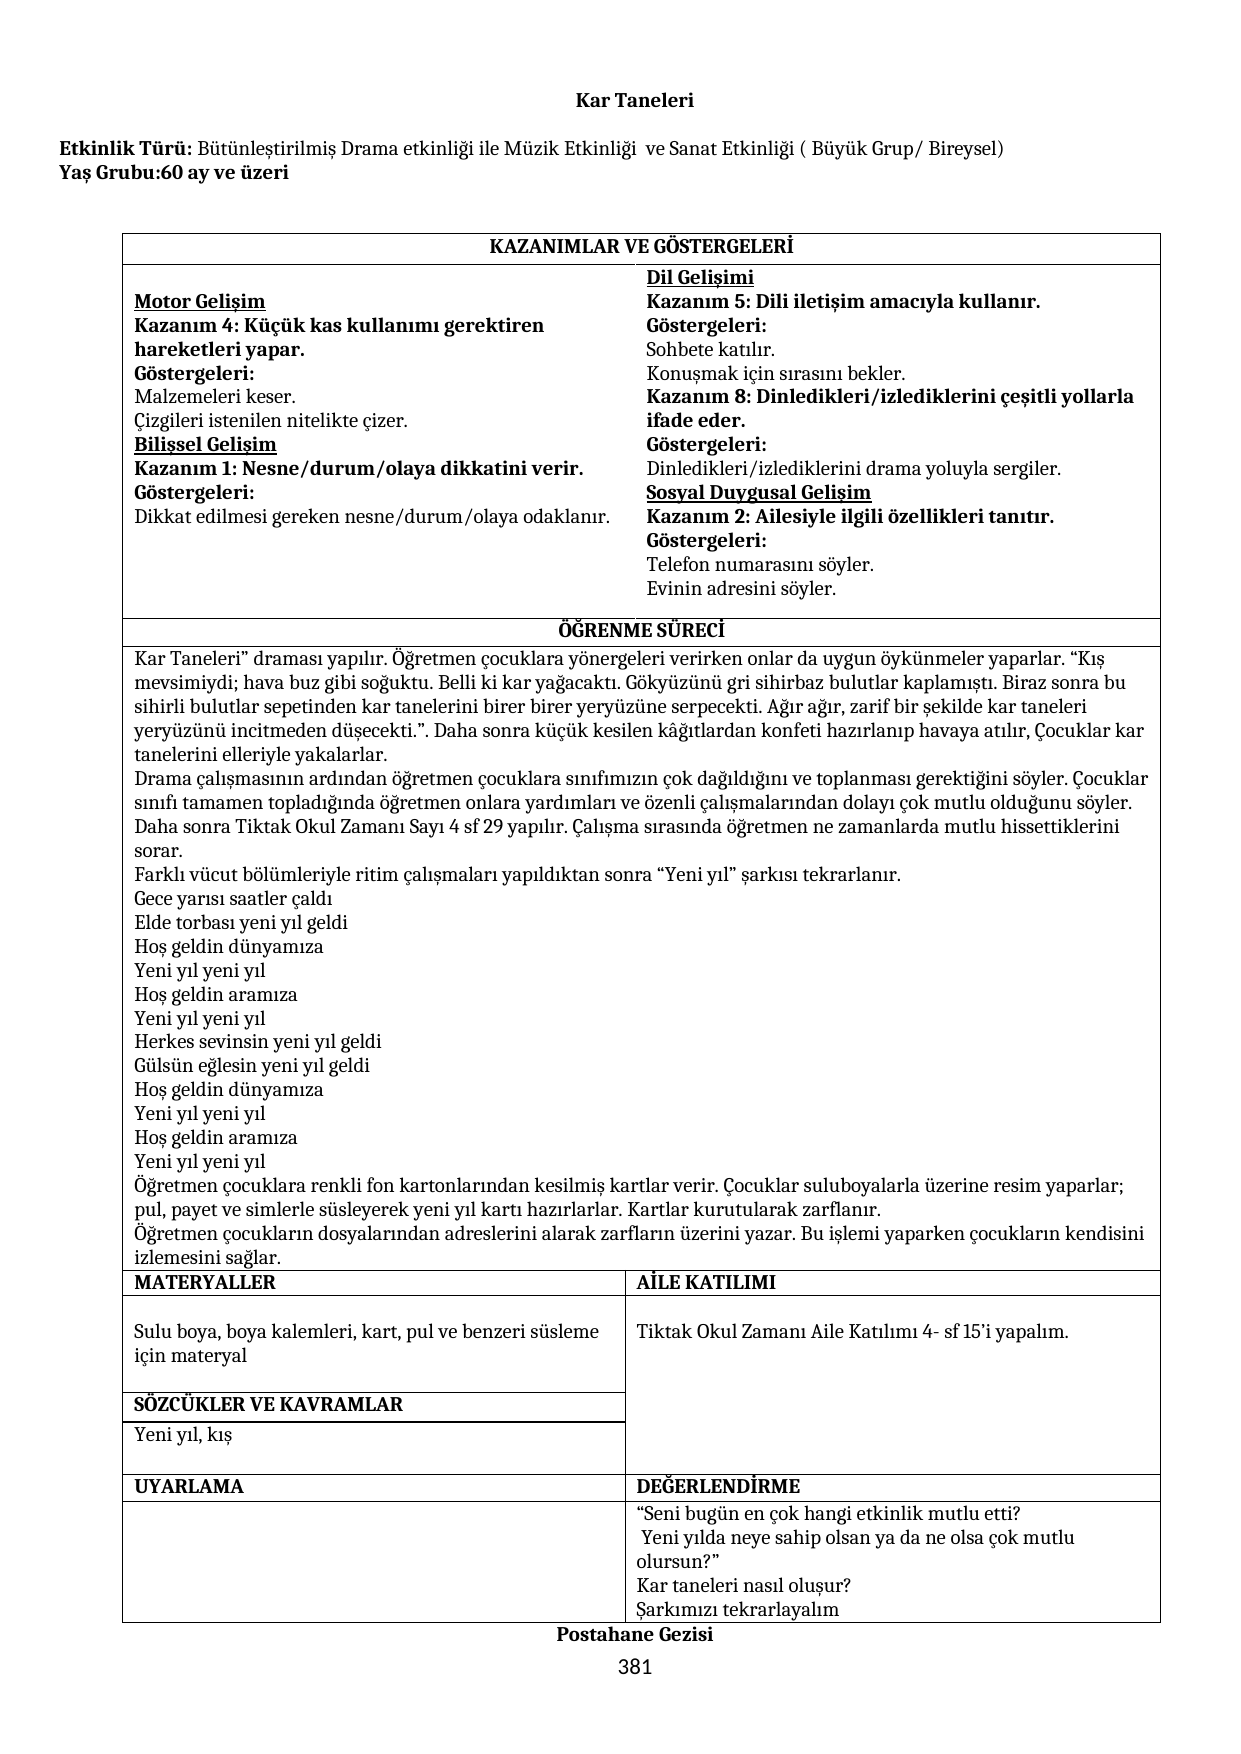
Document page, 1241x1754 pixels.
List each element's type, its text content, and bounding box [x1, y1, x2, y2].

table_cell Motor Gelişim Kazanım 4: Küçük kas kullanımı gerektiren hareketleri yapar. Göstergeleri: Malzemeleri keser. Çizgileri istenilen nitelikte çizer. Bilişsel Gelişim Kazanım 1: Nesne/durum/olaya dikkatini verir. Göstergeleri: Dikkat edilmesi gereken nesne/durum/olaya odaklanır. [123, 265, 635, 617]
table_cell MATERYALLER [123, 1271, 625, 1295]
table_cell “Seni bugün en çok hangi etkinlik mutlu etti? Yeni yılda neye sahip olsan ya da ne olsa çok mutlu olursun?” Kar taneleri nasıl oluşur? Şarkımızı tekrarlayalım [626, 1502, 1160, 1622]
table_cell ÖĞRENME SÜRECİ [123, 619, 1160, 646]
table_cell [123, 1502, 625, 1622]
table_cell Tiktak Okul Zamanı Aile Katılımı 4- sf 15’i yapalım. [626, 1296, 1160, 1474]
table_cell SÖZCÜKLER VE KAVRAMLAR [123, 1393, 625, 1421]
table_cell AİLE KATILIMI [626, 1271, 1160, 1295]
table_cell Dil Gelişimi Kazanım 5: Dili iletişim amacıyla kullanır. Göstergeleri: Sohbete katılır. Konuşmak için sırasını bekler. Kazanım 8: Dinledikleri/izlediklerini çeşitli yollarla ifade eder. Göstergeleri: Dinledikleri/izlediklerini drama yoluyla sergiler. Sosyal Duygusal Gelişim Kazanım 2: Ailesiyle ilgili özellikleri tanıtır. Göstergeleri: Telefon numarasını söyler. Evinin adresini söyler. [636, 265, 1160, 617]
table_cell DEĞERLENDİRME [626, 1475, 1160, 1501]
text Postahane Gezisi [59, 1623, 1211, 1647]
table_header KAZANIMLAR VE GÖSTERGELERİ [123, 234, 1160, 264]
table_cell Yeni yıl, kış [123, 1423, 625, 1474]
text Etkinlik Türü: Bütünleştirilmiş Drama etkinliği ile Müzik Etkinliği ve Sanat Etkinliği ( Büyük Grup/ Bireysel) [59, 137, 1211, 161]
text Kar Taneleri [59, 89, 1211, 113]
table_cell UYARLAMA [123, 1475, 625, 1501]
text Yaş Grubu:60 ay ve üzeri [59, 161, 1211, 185]
table_cell Sulu boya, boya kalemleri, kart, pul ve benzeri süsleme için materyal [123, 1296, 625, 1392]
table_cell Kar Taneleri” draması yapılır. Öğretmen çocuklara yönergeleri verirken onlar da uygun öykünmeler yaparlar. “Kış mevsimiydi; hava buz gibi soğuktu. Belli ki kar yağacaktı. Gökyüzünü gri sihirbaz bulutlar kaplamıştı. Biraz sonra bu sihirli bulutlar sepetinden kar tanelerini birer birer yeryüzüne serpecekti. Ağır ağır, zarif bir şekilde kar taneleri yeryüzünü incitmeden düşecekti.”. Daha sonra küçük kesilen kâğıtlardan konfeti hazırlanıp havaya atılır, Çocuklar kar tanelerini elleriyle yakalarlar. Drama çalışmasının ardından öğretmen çocuklara sınıfımızın çok dağıldığını ve toplanması gerektiğini söyler. Çocuklar sınıfı tamamen topladığında öğretmen onlara yardımları ve özenli çalışmalarından dolayı çok mutlu olduğunu söyler. Daha sonra Tiktak Okul Zamanı Sayı 4 sf 29 yapılır. Çalışma sırasında öğretmen ne zamanlarda mutlu hissettiklerini sorar. Farklı vücut bölümleriyle ritim çalışmaları yapıldıktan sonra “Yeni yıl” şarkısı tekrarlanır. Gece yarısı saatler çaldı Elde torbası yeni yıl geldi Hoş geldin dünyamıza Yeni yıl yeni yıl Hoş geldin aramıza Yeni yıl yeni yıl Herkes sevinsin yeni yıl geldi Gülsün eğlesin yeni yıl geldi Hoş geldin dünyamıza Yeni yıl yeni yıl Hoş geldin aramıza Yeni yıl yeni yıl Öğretmen çocuklara renkli fon kartonlarından kesilmiş kartlar verir. Çocuklar suluboyalarla üzerine resim yaparlar; pul, payet ve simlerle süsleyerek yeni yıl kartı hazırlarlar. Kartlar kurutularak zarflanır. Öğretmen çocukların dosyalarından adreslerini alarak zarfların üzerini yazar. Bu işlemi yaparken çocukların kendisini izlemesini sağlar. [123, 647, 1160, 1270]
